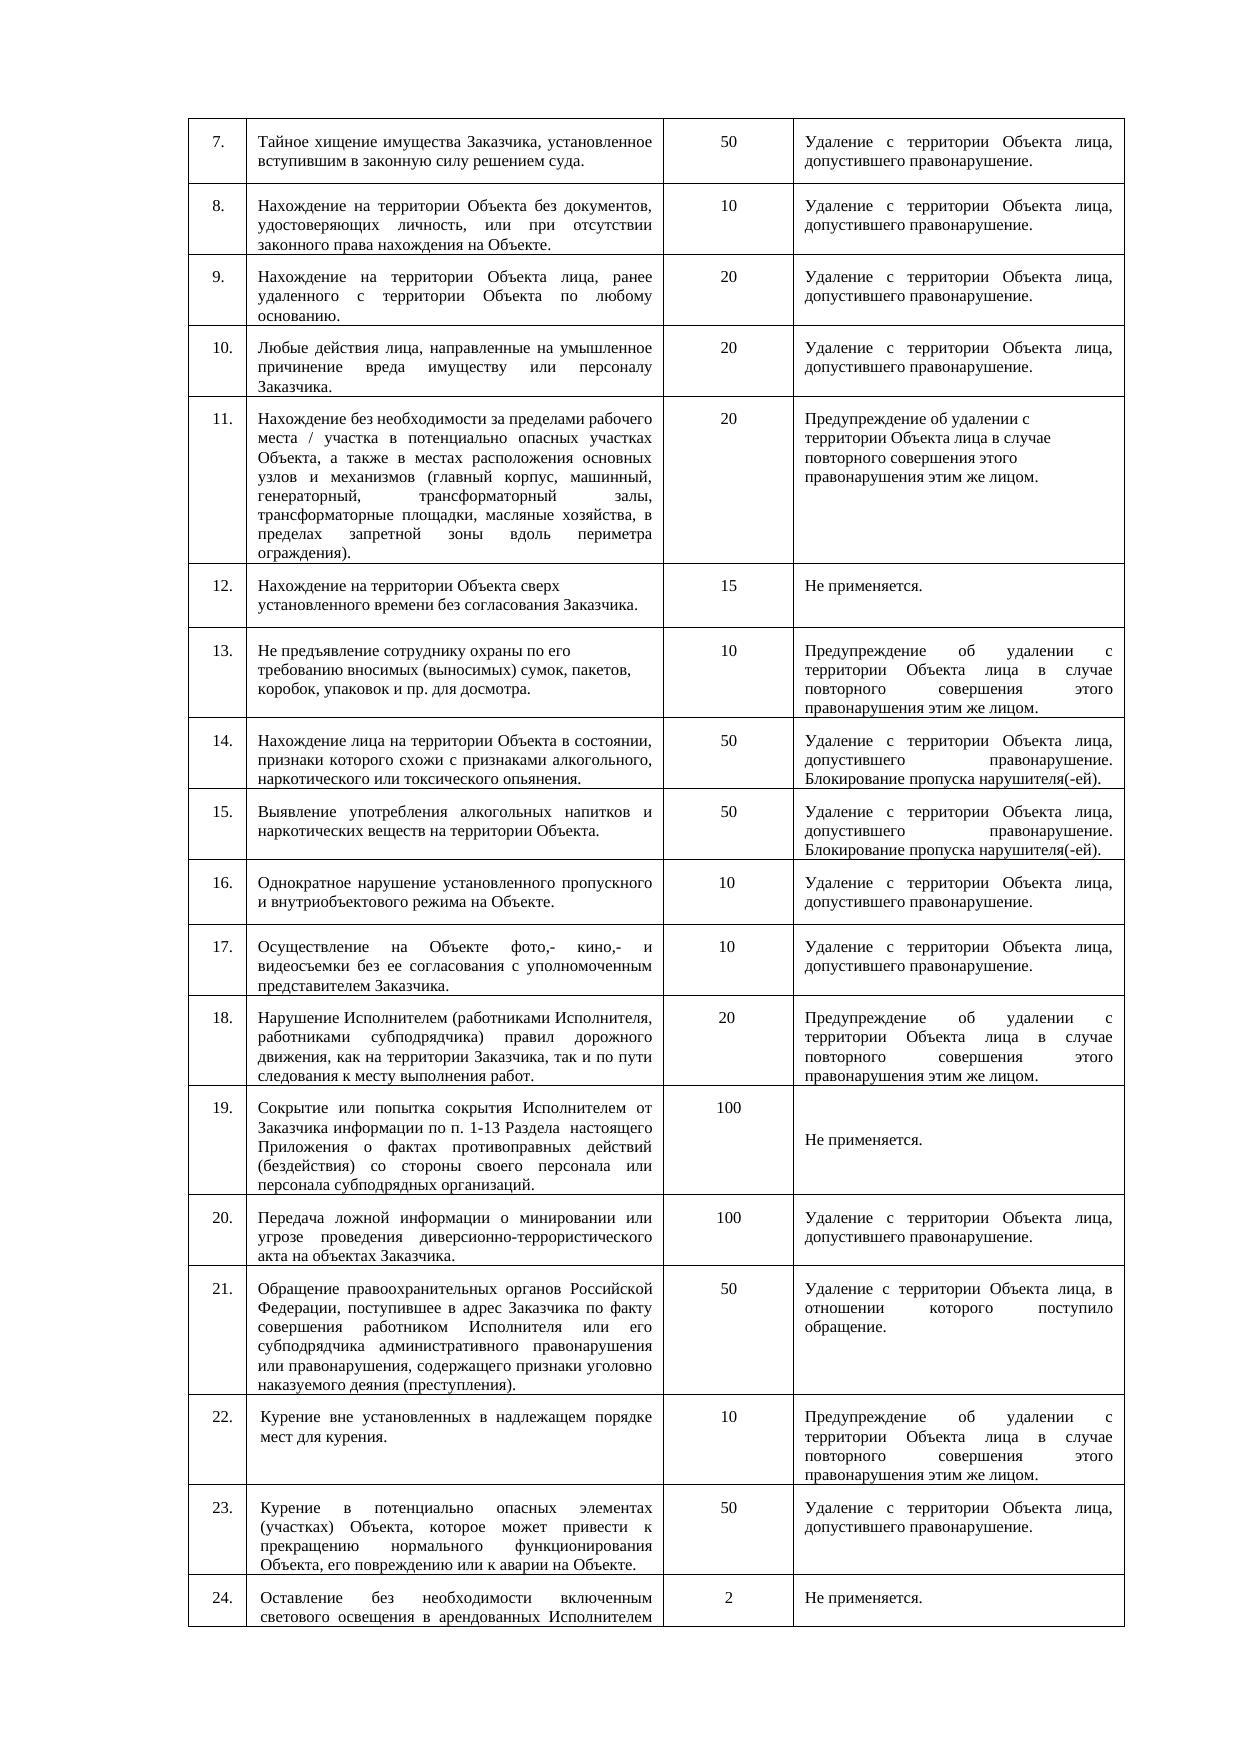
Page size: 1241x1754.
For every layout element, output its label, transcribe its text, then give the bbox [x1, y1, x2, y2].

table_cell Не предъявление сотруднику охраны по его требованию вносимых (выносимых) сумок, пакетов, коробок, упаковок и пр. для досмотра. [247, 628, 663, 717]
table_cell Курение в потенциально опасных элементах (участках) Объекта, которое может привести к прекращению нормального функционирования Объекта, его повреждению или к аварии на Объекте. [247, 1485, 663, 1574]
table_cell Тайное хищение имущества Заказчика, установленное вступившим в законную силу решением суда. [247, 119, 663, 182]
table_cell [189, 1195, 246, 1265]
table_cell [189, 718, 246, 788]
table_cell [189, 628, 246, 717]
table_cell 2 [664, 1575, 793, 1626]
table_cell [189, 1395, 246, 1484]
table_cell 50 [664, 1485, 793, 1574]
table_cell Осуществление на Объекте фото,- кино,- и видеосъемки без ее согласования с уполномоченным представителем Заказчика. [247, 925, 663, 994]
table_cell Удаление с территории Объекта лица, допустившего правонарушение. [794, 1485, 1124, 1574]
table_cell [189, 1266, 246, 1394]
table_cell Нарушение Исполнителем (работниками Исполнителя, работниками субподрядчика) правил дорожного движения, как на территории Заказчика, так и по пути следования к месту выполнения работ. [247, 996, 663, 1085]
table_cell [189, 1485, 246, 1574]
table_cell [189, 1575, 246, 1626]
table_cell Однократное нарушение установленного пропускного и внутриобъектового режима на Объекте. [247, 860, 663, 923]
table_cell Нахождение на территории Объекта лица, ранее удаленного с территории Объекта по любому основанию. [247, 255, 663, 324]
table_cell [189, 925, 246, 994]
table_cell [189, 326, 246, 396]
table_cell 100 [664, 1086, 793, 1194]
table_cell Удаление с территории Объекта лица, допустившего правонарушение. [794, 1195, 1124, 1265]
table_cell [189, 255, 246, 324]
table_cell Курение вне установленных в надлежащем порядке мест для курения. [247, 1395, 663, 1484]
table_cell Предупреждение об удалении с территории Объекта лица в случае повторного совершения этого правонарушения этим же лицом. [794, 628, 1124, 717]
table_cell [189, 860, 246, 923]
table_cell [247, 1575, 663, 1626]
table_cell Удаление с территории Объекта лица, допустившего правонарушение. [794, 925, 1124, 994]
table_cell 20 [664, 326, 793, 396]
table_cell 50 [664, 789, 793, 859]
table_cell [189, 397, 246, 562]
table_cell 20 [664, 397, 793, 562]
table_cell [189, 564, 246, 627]
table_cell Удаление с территории Объекта лица, в отношении которого поступило обращение. [794, 1266, 1124, 1394]
table_cell 20 [664, 996, 793, 1085]
table_cell 100 [664, 1195, 793, 1265]
table_cell 10 [664, 628, 793, 717]
table_cell Обращение правоохранительных органов Российской Федерации, поступившее в адрес Заказчика по факту совершения работником Исполнителя или его субподрядчика административного правонарушения или правонарушения, содержащего признаки уголовно наказуемого деяния (преступления). [247, 1266, 663, 1394]
table_cell [189, 1086, 246, 1194]
table_cell [189, 119, 246, 182]
table_cell Нахождение на территории Объекта без документов, удостоверяющих личность, или при отсутствии законного права нахождения на Объекте. [247, 184, 663, 253]
table_cell Нахождение на территории Объекта сверх установленного времени без согласования Заказчика. [247, 564, 663, 627]
table_cell Выявление употребления алкогольных напитков и наркотических веществ на территории Объекта. [247, 789, 663, 859]
table_cell Нахождение лица на территории Объекта в состоянии, признаки которого схожи с признаками алкогольного, наркотического или токсического опьянения. [247, 718, 663, 788]
table_cell Любые действия лица, направленные на умышленное причинение вреда имуществу или персоналу Заказчика. [247, 326, 663, 396]
table_cell Не применяется. [794, 564, 1124, 627]
table_cell 10 [664, 184, 793, 253]
table_cell [189, 996, 246, 1085]
table_cell [189, 184, 246, 253]
table_cell Удаление с территории Объекта лица, допустившего правонарушение. Блокирование пропуска нарушителя(-ей). [794, 789, 1124, 859]
table_cell Удаление с территории Объекта лица, допустившего правонарушение. Блокирование пропуска нарушителя(-ей). [794, 718, 1124, 788]
table_cell Предупреждение об удалении с территории Объекта лица в случае повторного совершения этого правонарушения этим же лицом. [794, 1395, 1124, 1484]
table_cell Удаление с территории Объекта лица, допустившего правонарушение. [794, 326, 1124, 396]
table_cell 20 [664, 255, 793, 324]
table_cell 10 [664, 1395, 793, 1484]
table_cell Не применяется. [794, 1575, 1124, 1626]
table_cell 50 [664, 718, 793, 788]
table_cell 50 [664, 1266, 793, 1394]
table_cell 10 [664, 860, 793, 923]
table_cell 10 [664, 925, 793, 994]
table_cell Удаление с территории Объекта лица, допустившего правонарушение. [794, 860, 1124, 923]
table_cell Удаление с территории Объекта лица, допустившего правонарушение. [794, 184, 1124, 253]
table_cell Сокрытие или попытка сокрытия Исполнителем от Заказчика информации по п. 1-13 Раздела 0 настоящего Приложения о фактах противоправных действий (бездействия) со стороны своего персонала или персонала субподрядных организаций. [247, 1086, 663, 1194]
table_cell Не применяется. [794, 1086, 1124, 1194]
table_cell 15 [664, 564, 793, 627]
table_cell Нахождение без необходимости за пределами рабочего места / участка в потенциально опасных участках Объекта, а также в местах расположения основных узлов и механизмов (главный корпус, машинный, генераторный, трансформаторный залы, трансформаторные площадки, масляные хозяйства, в пределах запретной зоны вдоль периметра ограждения). [247, 397, 663, 562]
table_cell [794, 119, 1124, 182]
table_cell Предупреждение об удалении с территории Объекта лица в случае повторного совершения этого правонарушения этим же лицом. [794, 996, 1124, 1085]
table_cell [189, 789, 246, 859]
table_cell Передача ложной информации о минировании или угрозе проведения диверсионно-террористического акта на объектах Заказчика. [247, 1195, 663, 1265]
table_cell Предупреждение об удалении с территории Объекта лица в случае повторного совершения этого правонарушения этим же лицом. [794, 397, 1124, 562]
table_cell 50 [664, 119, 793, 182]
table_cell Удаление с территории Объекта лица, допустившего правонарушение. [794, 255, 1124, 324]
